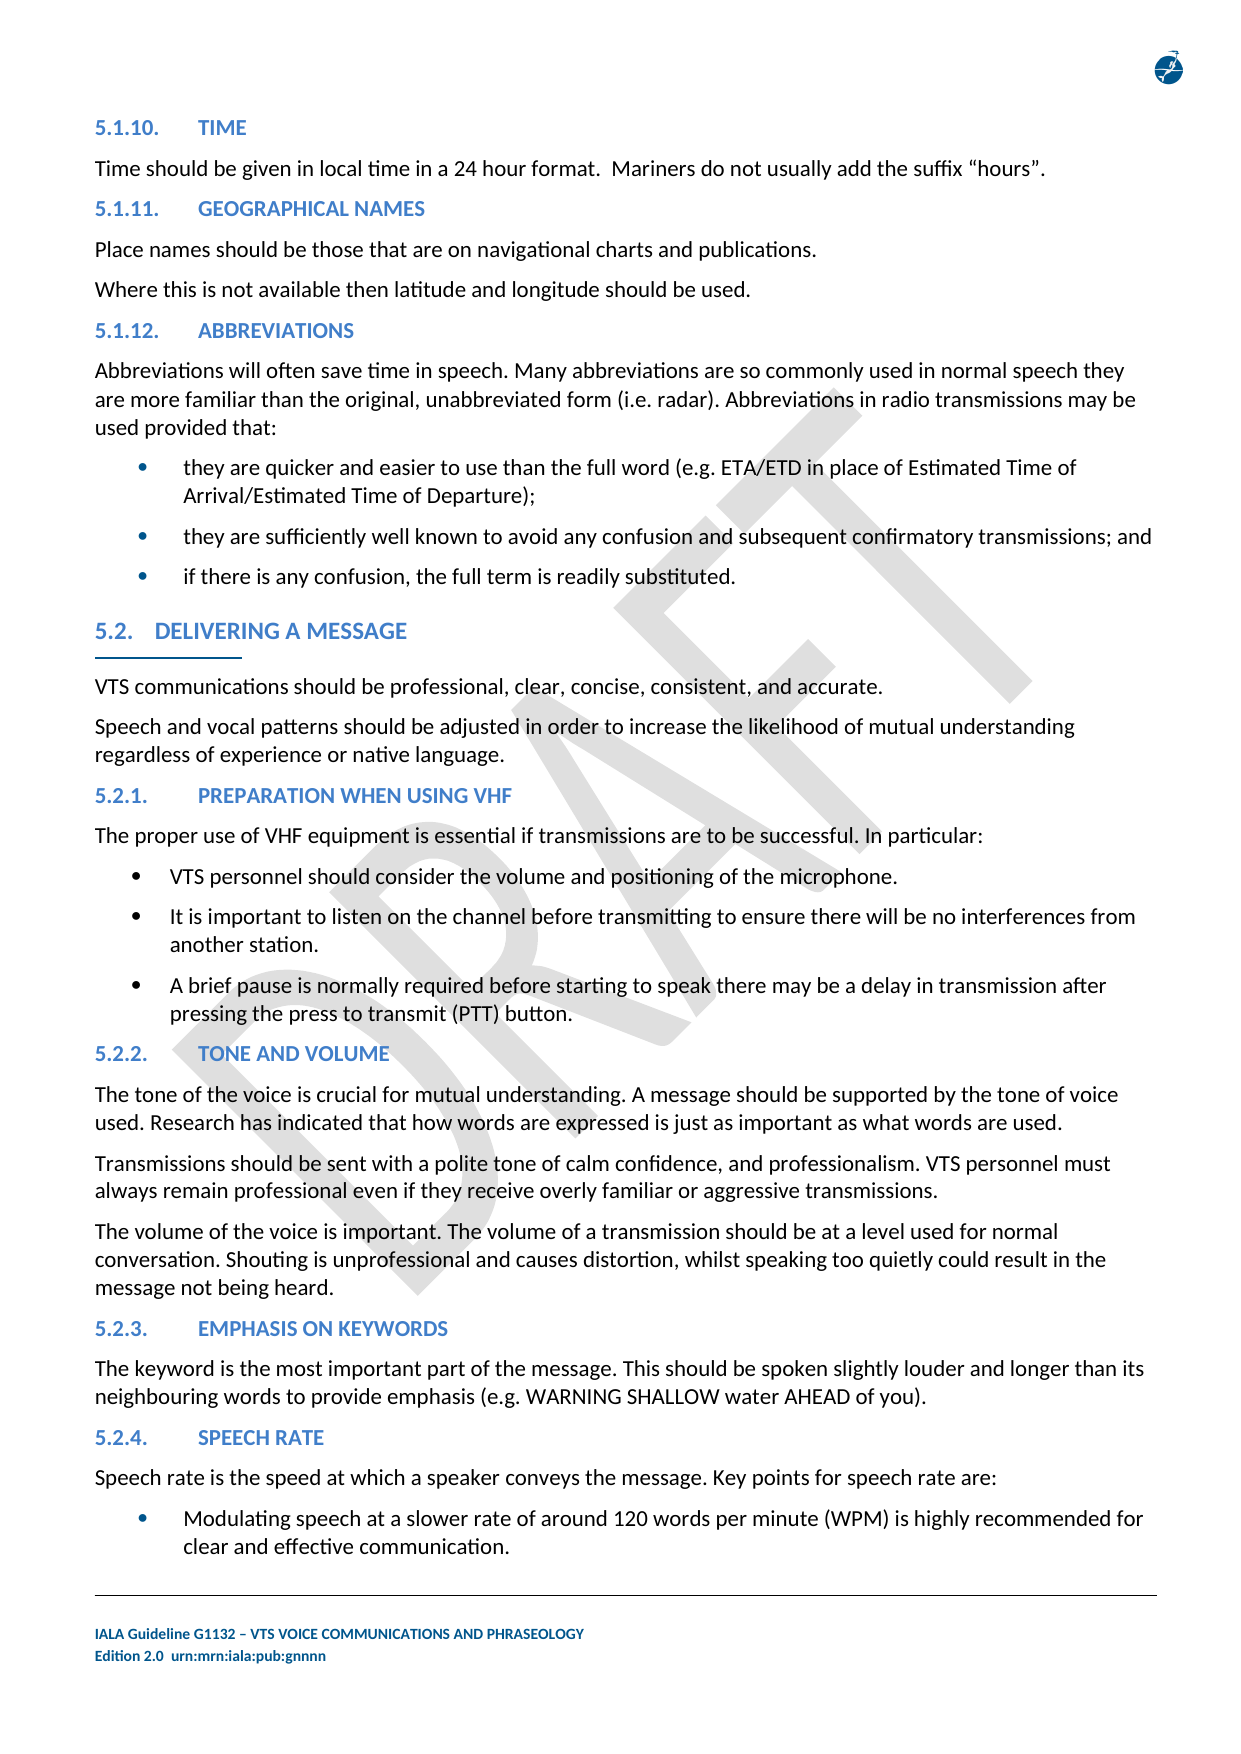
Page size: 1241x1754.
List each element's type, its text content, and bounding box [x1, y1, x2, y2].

text Transmissions should be sent with a polite tone of calm confidence, and professionalism. VTS personnel must always remain professional even if they receive overly familiar or aggressive transmissions. [94, 1149, 1157, 1205]
picture [1123, 0, 1241, 119]
text Where this is not available then latitude and longitude should be used. [94, 276, 1157, 304]
subtitle DELIVERING A MESSAGE [94, 615, 1157, 646]
text they are quicker and easier to use than the full word (e.g. ETA/ETD in place of Estimated Time of Arrival/Estimated Time of Departure); [139, 453, 1157, 509]
text VTS communications should be professional, clear, concise, consistent, and accurate. [94, 672, 1157, 700]
text Modulating speech at a slower rate of around 120 words per minute (WPM) is highly recommended for clear and effective communication. [139, 1504, 1157, 1560]
text The keyword is the most important part of the message. This should be spoken slightly louder and longer than its neighbouring words to provide emphasis (e.g. WARNING SHALLOW water AHEAD of you). [94, 1354, 1157, 1410]
text Time should be given in local time in a 24 hour format. Mariners do not usually add the suffix “hours”. [94, 154, 1157, 182]
text Place names should be those that are on navigational charts and publications. [94, 235, 1157, 263]
list A brief pause is normally required before starting to speak there may be a delay in transmission after pressing the press to transmit (PTT) button. [132, 971, 1157, 1027]
text Abbreviations will often save time in speech. Many abbreviations are so commonly used in normal speech they are more familiar than the original, unabbreviated form (i.e. radar). Abbreviations in radio transmissions may be used provided that: [94, 357, 1157, 441]
subtitle TIME [94, 113, 1157, 142]
subtitle PREPARATION WHEN USING VHF [94, 781, 1157, 809]
text The tone of the voice is crucial for mutual understanding. A message should be supported by the tone of voice used. Research has indicated that how words are expressed is just as important as what words are used. [94, 1080, 1157, 1136]
subtitle TONE AND VOLUME [94, 1039, 1157, 1068]
text Speech rate is the speed at which a speaker conveys the message. Key points for speech rate are: [94, 1463, 1157, 1491]
text Speech and vocal patterns should be adjusted in order to increase the likelihood of mutual understanding regardless of experience or native language. [94, 712, 1157, 768]
text if there is any confusion, the full term is readily substituted. [139, 562, 1157, 590]
subtitle GEOGRAPHICAL NAMES [94, 194, 1157, 223]
text The volume of the voice is important. The volume of a transmission should be at a level used for normal conversation. Shouting is unprofessional and causes distortion, whilst speaking too quietly could result in the message not being heard. [94, 1217, 1157, 1301]
subtitle SPEECH RATE [94, 1423, 1157, 1451]
list It is important to listen on the channel before transmitting to ensure there will be no interferences from another station. [132, 902, 1157, 958]
text they are sufficiently well known to avoid any confusion and subsequent confirmatory transmissions; and [139, 522, 1157, 550]
subtitle ABBREVIATIONS [94, 316, 1157, 344]
text The proper use of VHF equipment is essential if transmissions are to be successful. In particular: [94, 821, 1157, 849]
list VTS personnel should consider the volume and positioning of the microphone. [132, 862, 1157, 890]
subtitle EMPHASIS ON KEYWORDS [94, 1314, 1157, 1342]
